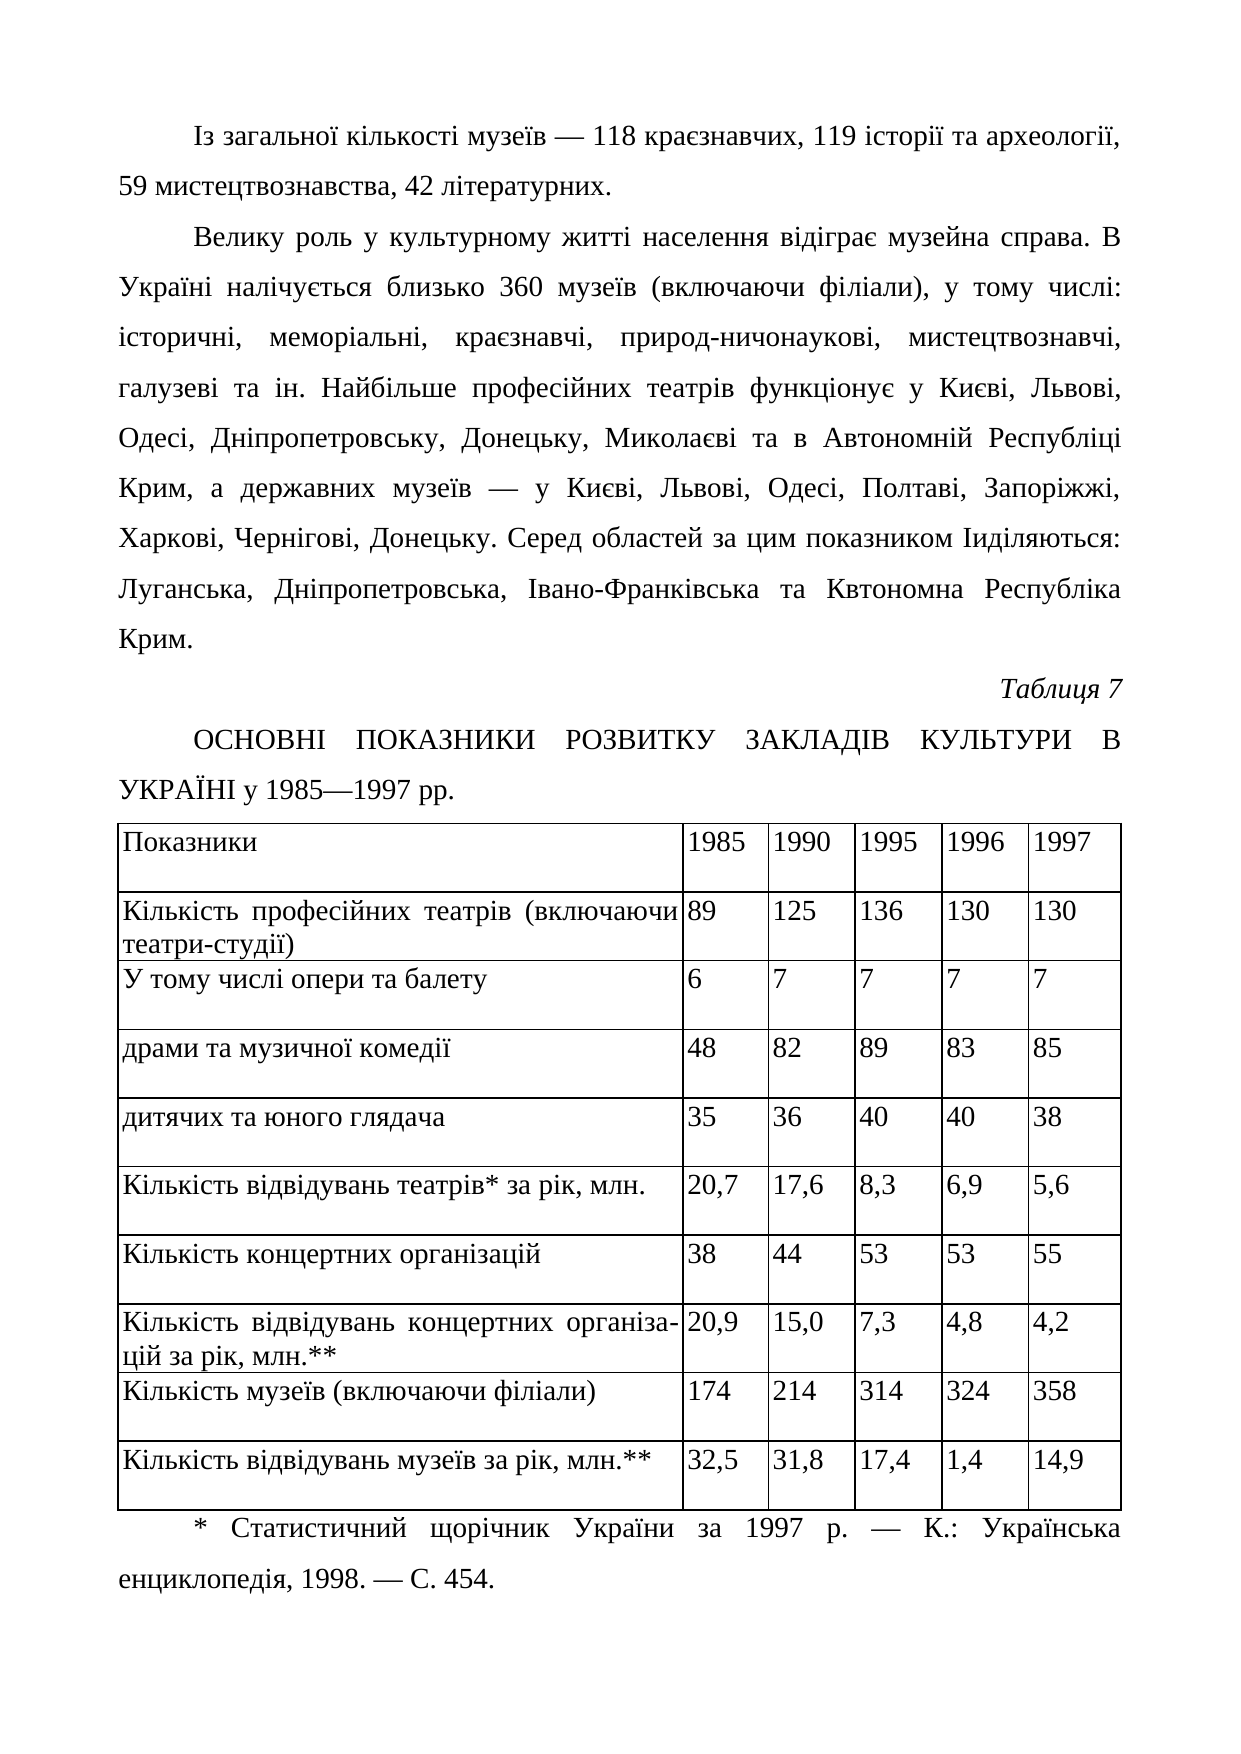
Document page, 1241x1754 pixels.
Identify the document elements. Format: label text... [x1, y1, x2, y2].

text * Статистичний щорічник України за 1997 р. — К.: Українська енциклопедія, 1998. — С. 454. [118, 1511, 1122, 1594]
table_cell 174 [684, 1373, 768, 1440]
text Із загальної кількості музеїв — 118 краєзнавчих, 119 історії та археології, 59 мистецтвознавства, 42 літературних. [118, 118, 1122, 202]
table_cell Кількість відвідувань театрів* за рік, млн. [119, 1167, 682, 1234]
table_cell 7 [769, 961, 854, 1028]
table_header 1997 [1029, 824, 1120, 891]
table_cell Кількість відвідувань музеїв за рік, млн.** [119, 1442, 682, 1509]
table_cell дитячих та юного глядача [119, 1099, 682, 1166]
table_cell Кількість відвідувань концертних організацій за рік, млн.** [119, 1305, 682, 1372]
table_cell 7 [943, 961, 1028, 1028]
table_cell 55 [1029, 1236, 1120, 1303]
table_cell 7 [856, 961, 941, 1028]
table_cell 20,9 [684, 1305, 768, 1372]
table_cell 38 [684, 1236, 768, 1303]
table_cell 130 [943, 893, 1028, 960]
table_cell 17,6 [769, 1167, 854, 1234]
table_cell 14,9 [1029, 1442, 1120, 1509]
table_cell 324 [943, 1373, 1028, 1440]
table_cell 53 [943, 1236, 1028, 1303]
table_header 1996 [943, 824, 1028, 891]
table_cell 4,8 [943, 1305, 1028, 1372]
subtitle Таблиця 7 [118, 672, 1122, 705]
table_cell драми та музичної комедії [119, 1030, 682, 1097]
table_cell 17,4 [856, 1442, 941, 1509]
table_cell 85 [1029, 1030, 1120, 1097]
table_cell 6 [684, 961, 768, 1028]
table_cell 7,3 [856, 1305, 941, 1372]
table_cell У тому числі опери та балету [119, 961, 682, 1028]
table_cell 8,3 [856, 1167, 941, 1234]
table_cell 35 [684, 1099, 768, 1166]
table_cell 125 [769, 893, 854, 960]
table_cell 1,4 [943, 1442, 1028, 1509]
table_header Показники [119, 824, 682, 891]
table_cell 31,8 [769, 1442, 854, 1509]
table_cell 89 [856, 1030, 941, 1097]
table_cell 136 [856, 893, 941, 960]
table_cell 15,0 [769, 1305, 854, 1372]
table_cell 214 [769, 1373, 854, 1440]
table_cell 7 [1029, 961, 1120, 1028]
table_cell 32,5 [684, 1442, 768, 1509]
table_cell 53 [856, 1236, 941, 1303]
table_header 1985 [684, 824, 768, 891]
table_cell 36 [769, 1099, 854, 1166]
table_cell 44 [769, 1236, 854, 1303]
text ОСНОВНІ ПОКАЗНИКИ РОЗВИТКУ ЗАКЛАДІВ КУЛЬТУРИ В УКРАЇНІ у 1985—1997 pp. [118, 722, 1122, 806]
text Велику роль у культурному житті населення відіграє музейна справа. В Україні налічується близько 360 музеїв (включаючи філіали), у тому числі: історичні, меморіальні, краєзнавчі, природ-ничонаукові, мистецтвознавчі, галузеві та ін. Найбільше професійних театрів функціонує у Києві, Львові, Одесі, Дніпропетровську, Донецьку, Миколаєві та в Автономній Республіці Крим, а державних музеїв — у Києві, Львові, Одесі, Полтаві, Запоріжжі, Харкові, Чернігові, Донецьку. Серед областей за цим показником Іиділяються: Луганська, Дніпропетровська, Івано-Франківська та Квтономна Республіка Крим. [118, 219, 1122, 655]
table_cell 130 [1029, 893, 1120, 960]
table_cell 82 [769, 1030, 854, 1097]
table_cell 48 [684, 1030, 768, 1097]
table_cell 358 [1029, 1373, 1120, 1440]
table_cell 20,7 [684, 1167, 768, 1234]
table_cell 6,9 [943, 1167, 1028, 1234]
table_cell 89 [684, 893, 768, 960]
table_cell 38 [1029, 1099, 1120, 1166]
table_cell 40 [943, 1099, 1028, 1166]
table_header 1990 [769, 824, 854, 891]
table_cell 83 [943, 1030, 1028, 1097]
table_cell 5,6 [1029, 1167, 1120, 1234]
table_cell Кількість концертних організацій [119, 1236, 682, 1303]
table_header 1995 [856, 824, 941, 891]
table_cell Кількість професійних театрів (включаючи театри-студії) [119, 893, 682, 960]
table_cell 4,2 [1029, 1305, 1120, 1372]
table_cell 40 [856, 1099, 941, 1166]
table_cell Кількість музеїв (включаючи філіали) [119, 1373, 682, 1440]
table_cell 314 [856, 1373, 941, 1440]
